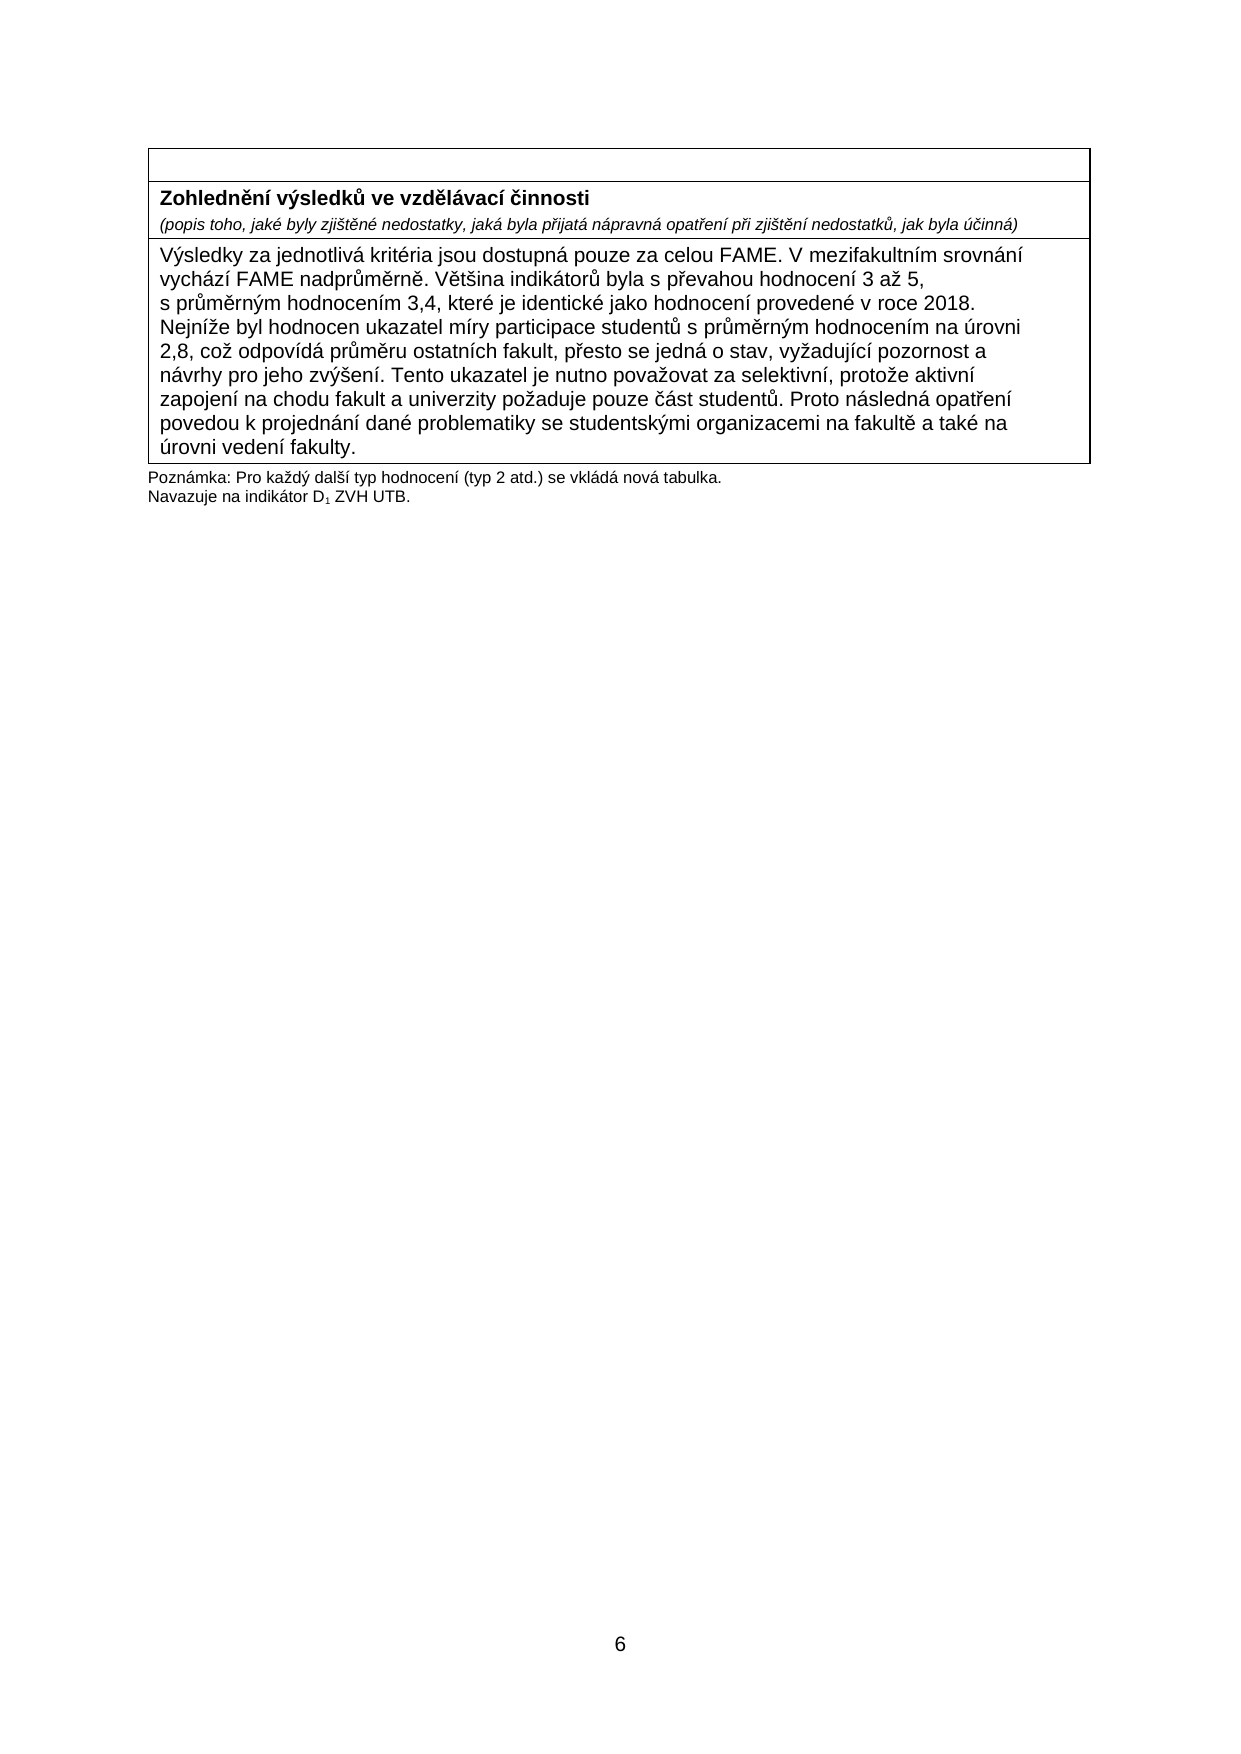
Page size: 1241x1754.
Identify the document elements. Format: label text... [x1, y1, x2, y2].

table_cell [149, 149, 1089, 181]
table_cell Zohlednění výsledků ve vzdělávací činnosti (popis toho, jaké byly zjištěné nedostatky, jaká byla přijatá nápravná opatření při zjištění nedostatků, jak byla účinná) [149, 182, 1089, 238]
text Navazuje na indikátor D1 ZVH UTB. [148, 487, 1092, 506]
text Poznámka: Pro každý další typ hodnocení (typ 2 atd.) se vkládá nová tabulka. [148, 468, 1063, 487]
table_cell Výsledky za jednotlivá kritéria jsou dostupná pouze za celou FAME. V mezifakultním srovnání vychází FAME nadprůměrně. Většina indikátorů byla s převahou hodnocení 3 až 5, s průměrným hodnocením 3,4, které je identické jako hodnocení provedené v roce 2018. Nejníže byl hodnocen ukazatel míry participace studentů s průměrným hodnocením na úrovni 2,8, což odpovídá průměru ostatních fakult, přesto se jedná o stav, vyžadující pozornost a návrhy pro jeho zvýšení. Tento ukazatel je nutno považovat za selektivní, protože aktivní zapojení na chodu fakult a univerzity požaduje pouze část studentů. Proto následná opatření povedou k projednání dané problematiky se studentskými organizacemi na fakultě a také na úrovni vedení fakulty. [149, 239, 1089, 463]
